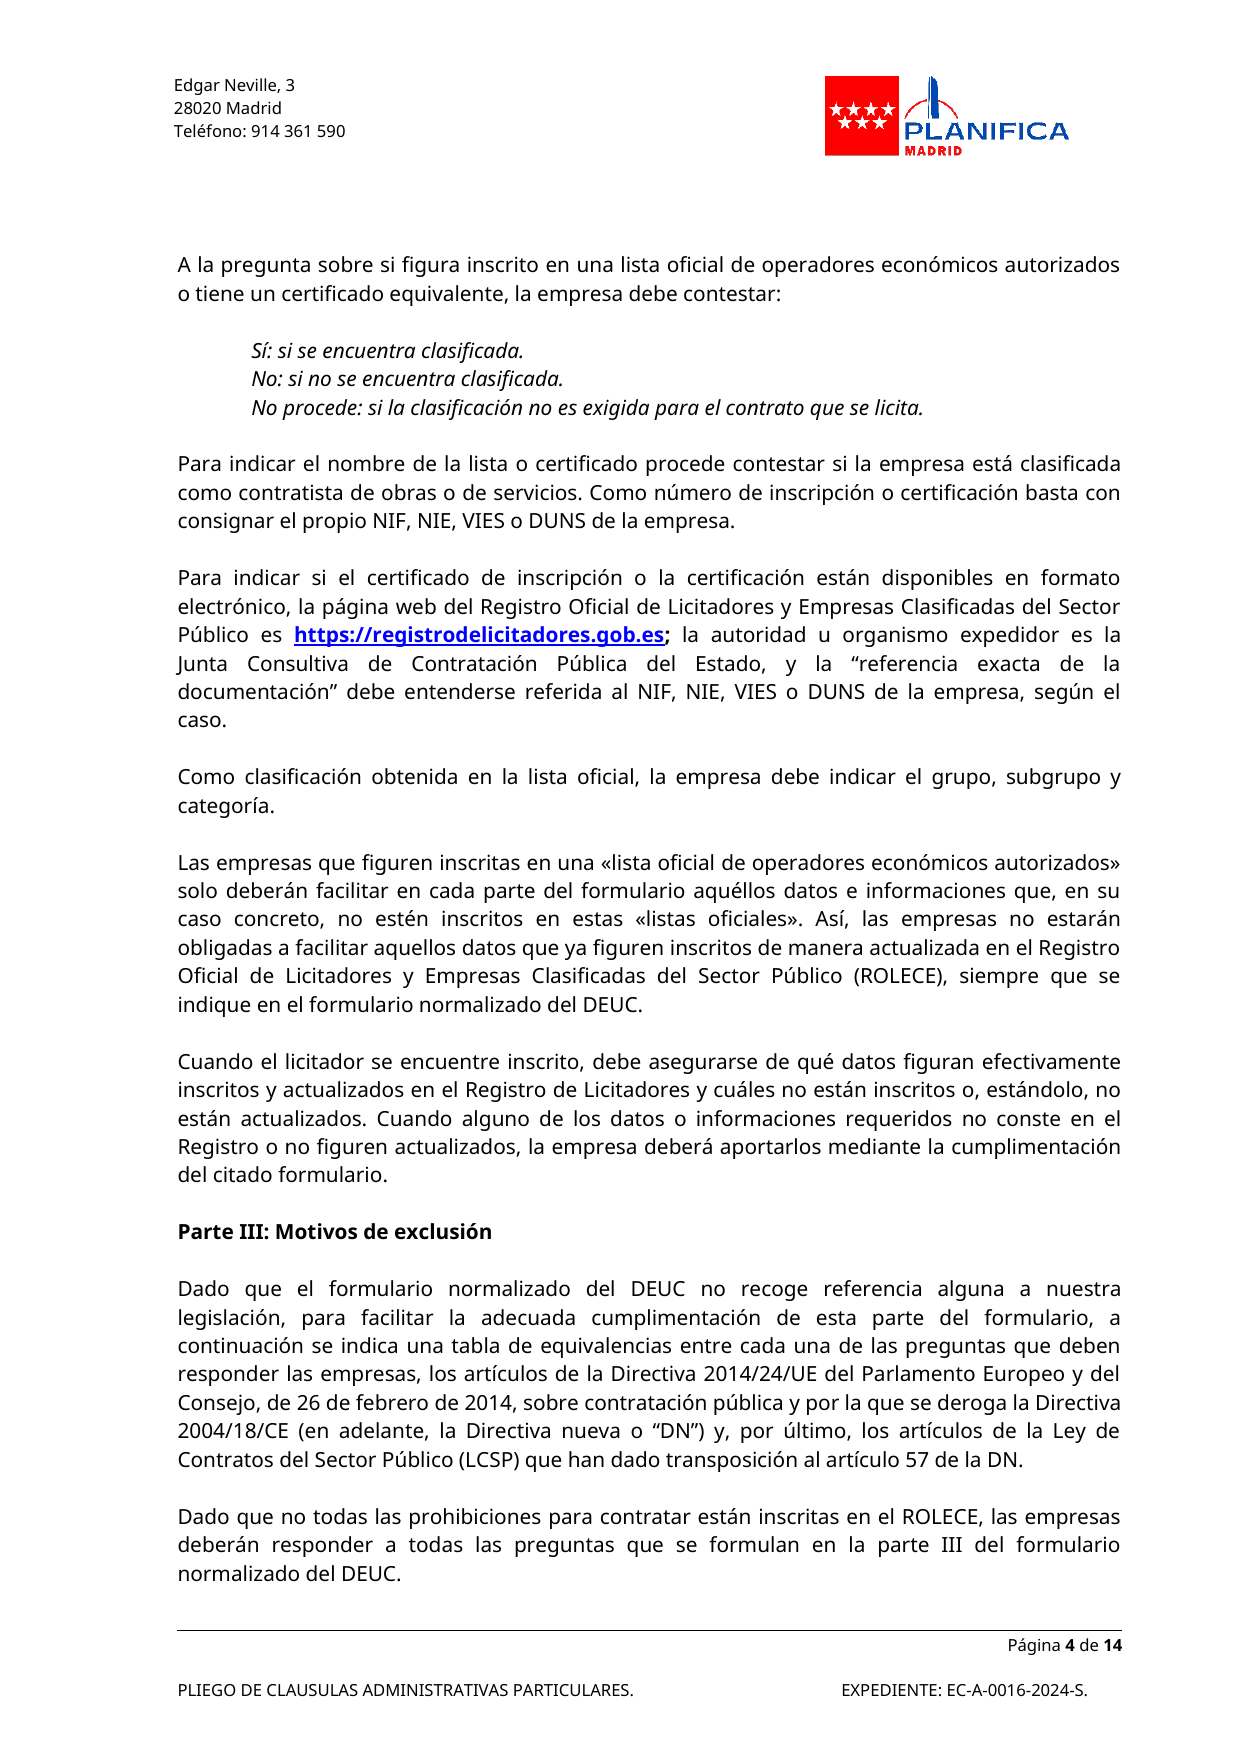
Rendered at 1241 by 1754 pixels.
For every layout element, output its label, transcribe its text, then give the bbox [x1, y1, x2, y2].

text Parte III: Motivos de exclusión [177, 1217, 1122, 1246]
text A la pregunta sobre si figura inscrito en una lista oficial de operadores económicos autorizados o tiene un certificado equivalente, la empresa debe contestar: [177, 251, 1122, 307]
text Para indicar si el certificado de inscripción o la certificación están disponibles en formato electrónico, la página web del Registro Oficial de Licitadores y Empresas Clasificadas del Sector Público es https://registrodelicitadores.gob.es; la autoridad u organismo expedidor es la Junta Consultiva de Contratación Pública del Estado, y la “referencia exacta de la documentación” debe entenderse referida al NIF, NIE, VIES o DUNS de la empresa, según el caso. [177, 563, 1122, 734]
text Para indicar el nombre de la lista o certificado procede contestar si la empresa está clasificada como contratista de obras o de servicios. Como número de inscripción o certificación basta con consignar el propio NIF, NIE, VIES o DUNS de la empresa. [177, 449, 1122, 535]
text Como clasificación obtenida en la lista oficial, la empresa debe indicar el grupo, subgrupo y categoría. [177, 762, 1122, 819]
text Las empresas que figuren inscritas en una «lista oficial de operadores económicos autorizados» solo deberán facilitar en cada parte del formulario aquéllos datos e informaciones que, en su caso concreto, no estén inscritos en estas «listas oficiales». Así, las empresas no estarán obligadas a facilitar aquellos datos que ya figuren inscritos de manera actualizada en el Registro Oficial de Licitadores y Empresas Clasificadas del Sector Público (ROLECE), siempre que se indique en el formulario normalizado del DEUC. [177, 848, 1122, 1018]
text No procede: si la clasificación no es exigida para el contrato que se licita. [177, 393, 1122, 421]
text Cuando el licitador se encuentre inscrito, debe asegurarse de qué datos figuran efectivamente inscritos y actualizados en el Registro de Licitadores y cuáles no están inscritos o, estándolo, no están actualizados. Cuando alguno de los datos o informaciones requeridos no conste en el Registro o no figuren actualizados, la empresa deberá aportarlos mediante la cumplimentación del citado formulario. [177, 1047, 1122, 1189]
text No: si no se encuentra clasificada. [177, 364, 1122, 393]
text Dado que no todas las prohibiciones para contratar están inscritas en el ROLECE, las empresas deberán responder a todas las preguntas que se formulan en la parte III del formulario normalizado del DEUC. [177, 1502, 1122, 1587]
picture [824, 75, 1076, 156]
text Sí: si se encuentra clasificada. [177, 336, 1122, 364]
text Dado que el formulario normalizado del DEUC no recoge referencia alguna a nuestra legislación, para facilitar la adecuada cumplimentación de esta parte del formulario, a continuación se indica una tabla de equivalencias entre cada una de las preguntas que deben responder las empresas, los artículos de la Directiva 2014/24/UE del Parlamento Europeo y del Consejo, de 26 de febrero de 2014, sobre contratación pública y por la que se deroga la Directiva 2004/18/CE (en adelante, la Directiva nueva o “DN”) y, por último, los artículos de la Ley de Contratos del Sector Público (LCSP) que han dado transposición al artículo 57 de la DN. [177, 1274, 1122, 1473]
